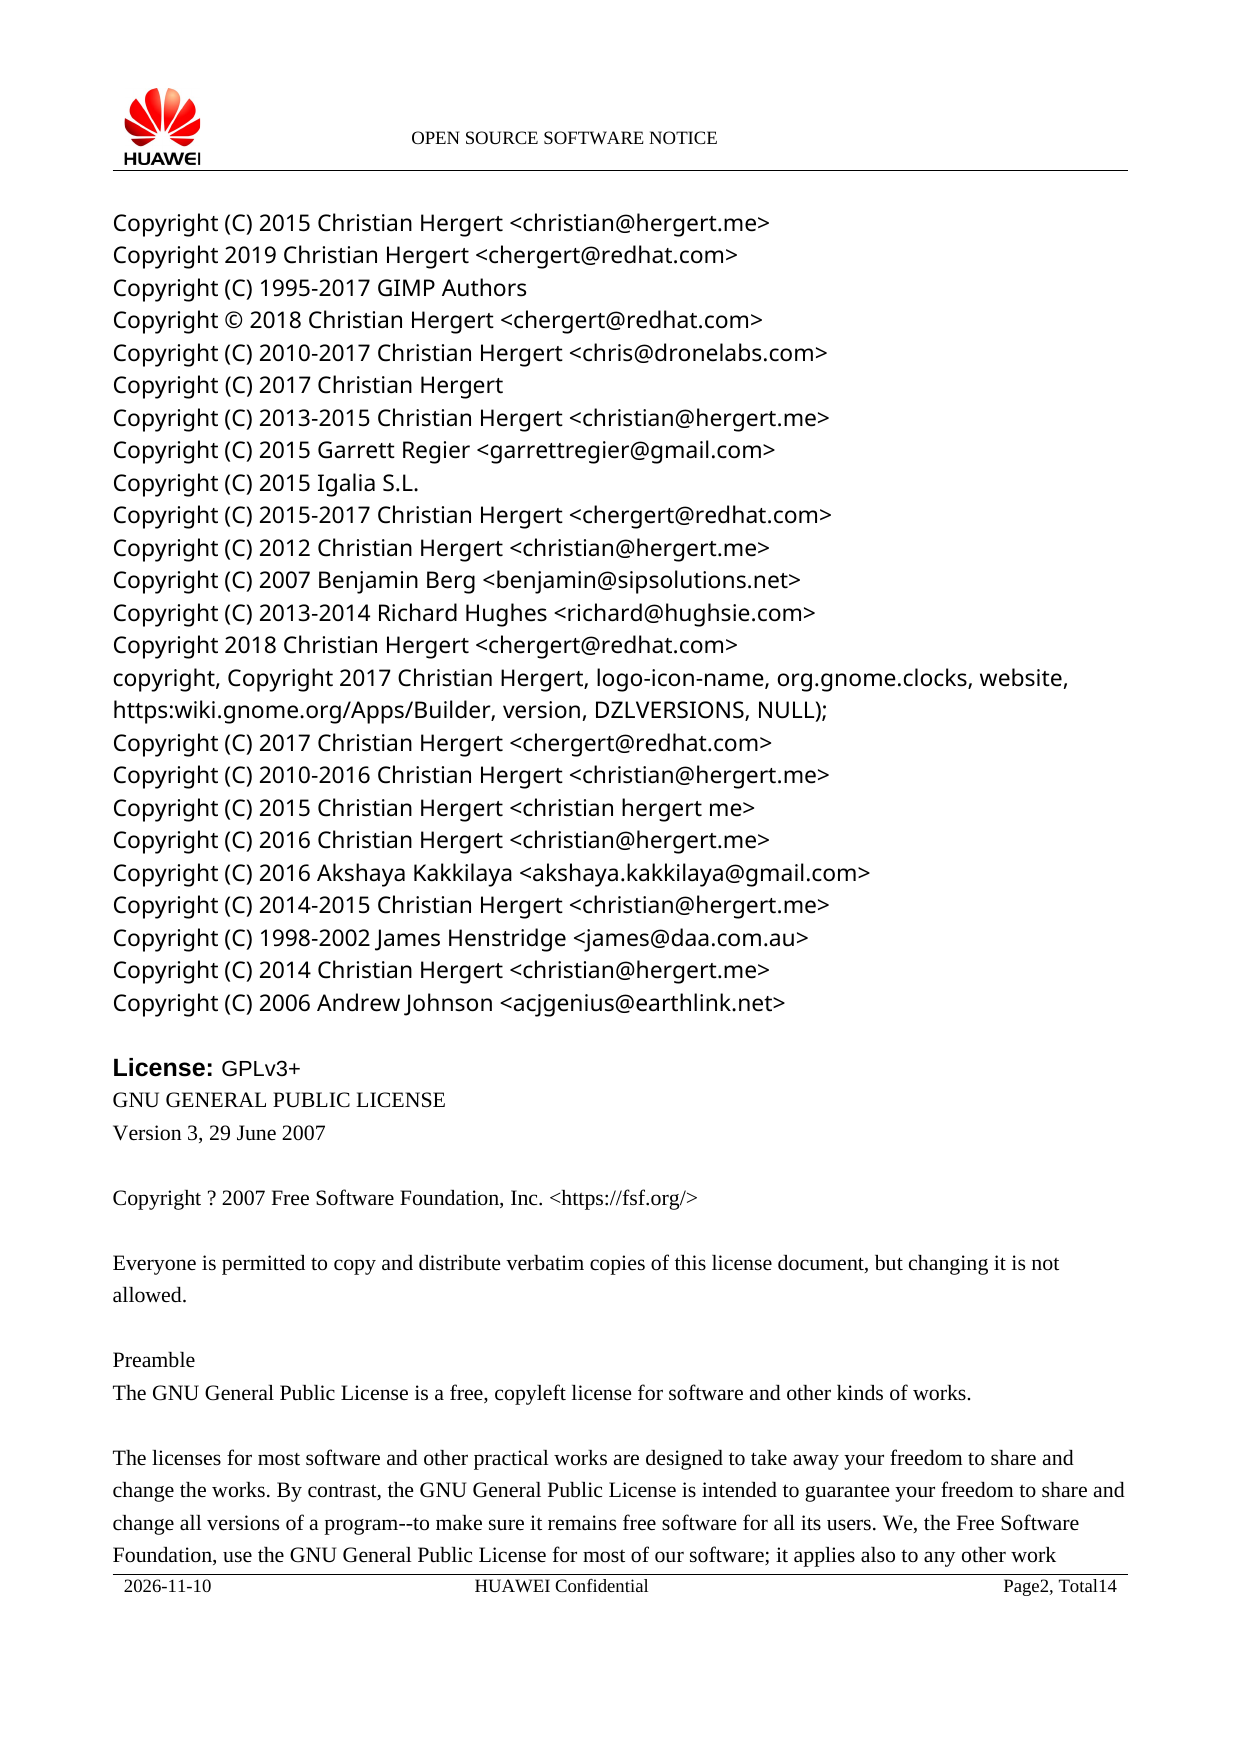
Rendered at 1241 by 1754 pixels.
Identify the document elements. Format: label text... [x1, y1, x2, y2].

picture [124, 88, 201, 165]
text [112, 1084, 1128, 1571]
text License: GPLv3+ [112, 1051, 1128, 1084]
